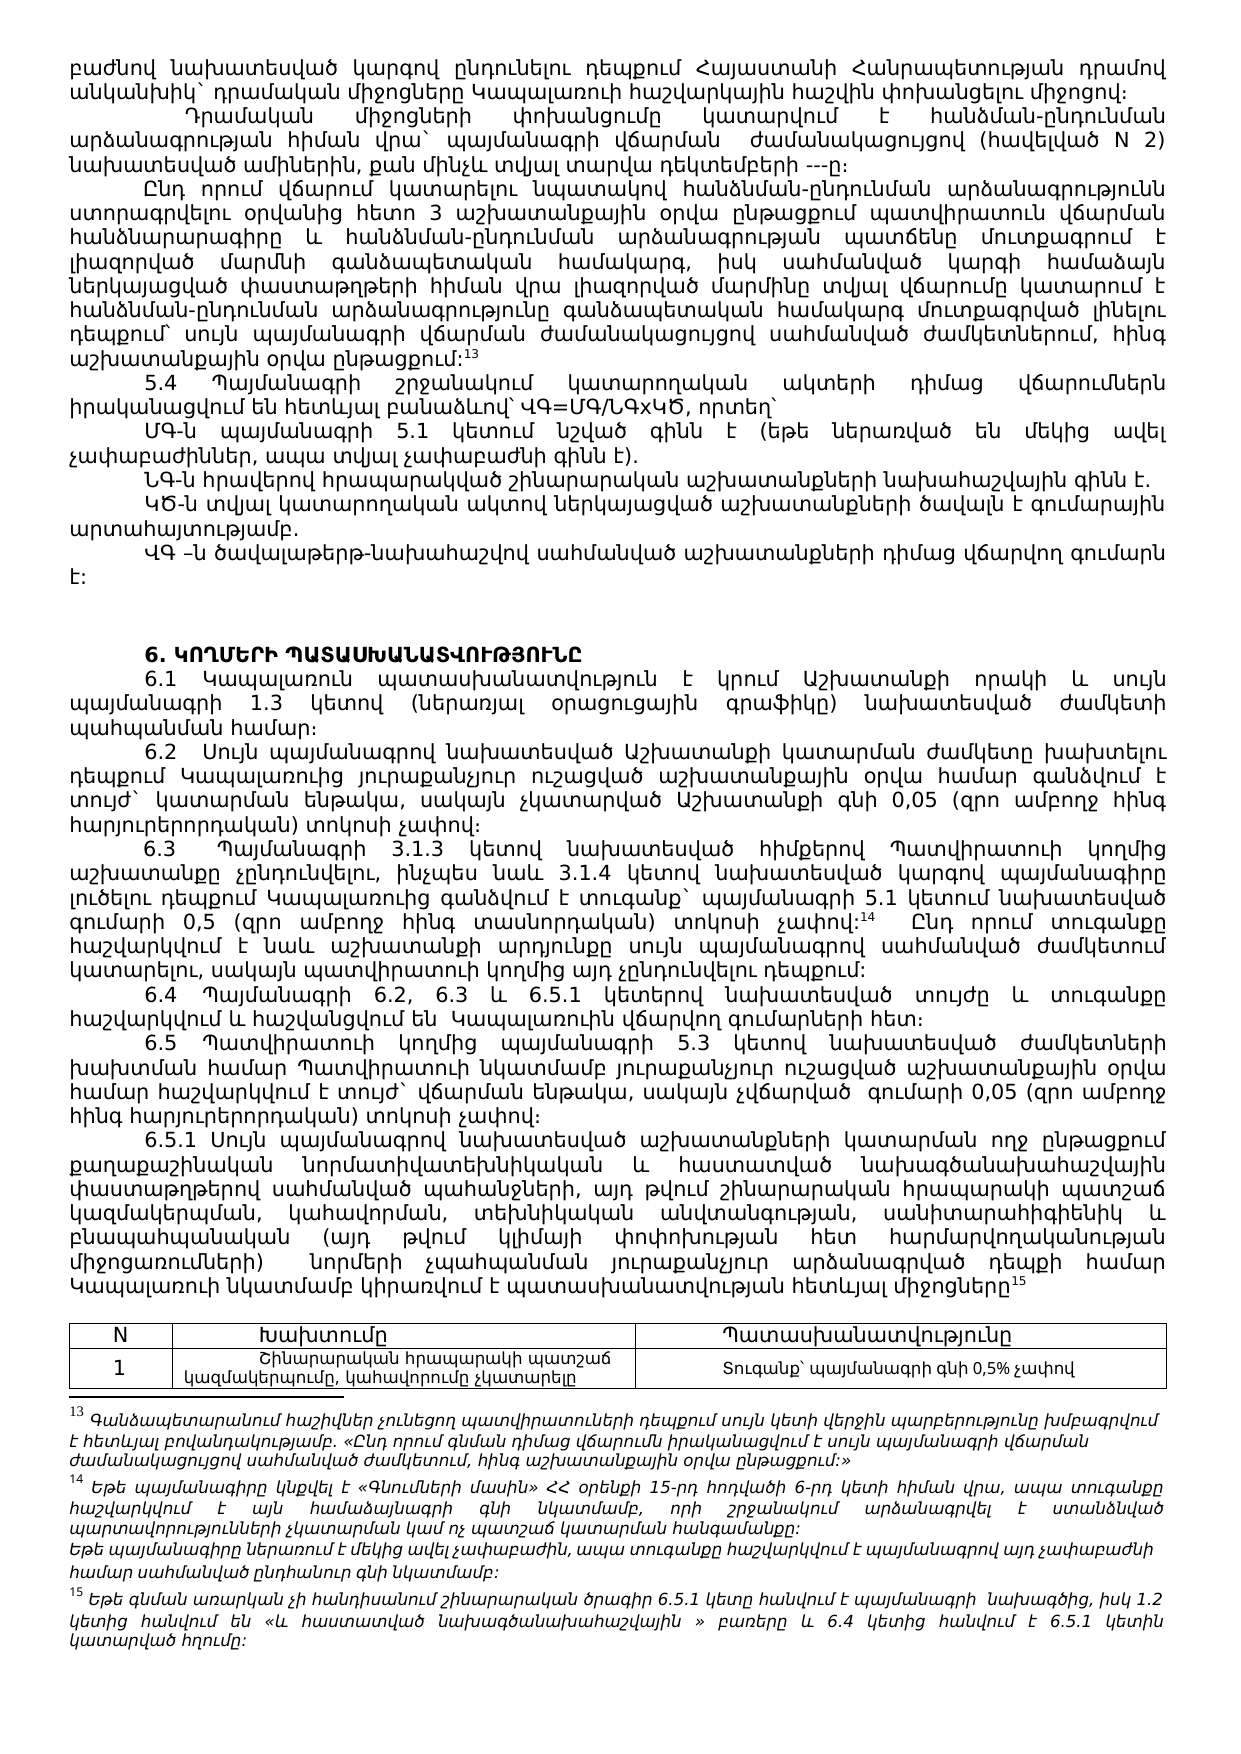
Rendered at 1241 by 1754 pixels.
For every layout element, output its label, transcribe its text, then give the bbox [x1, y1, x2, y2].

text 6.5.1 Սույն պայմանագրով նախատեսված աշխատանքների կատարման ողջ ընթացքում քաղաքաշինական նորմատիվատեխնիկական և հաստատված նախագծանախահաշվային փաստաթղթերով սահմանված պահանջների, այդ թվում շինարարական հրապարակի պատշաճ կազմակերպման, կահավորման, տեխնիկական անվտանգության, սանիտարահիգիենիկ և բնապահպանական (այդ թվում կլիմայի փոփոխության հետ հարմարվողականության միջոցառումների) նորմերի չպահպանման յուրաքանչյուր արձանագրված դեպքի համար Կապալառուի նկատմամբ կիրառվում է պատասխանատվության հետևյալ միջոցները [69, 1128, 1167, 1298]
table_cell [636, 1349, 1166, 1388]
text ՆԳ-ն հրավերով հրապարակված շինարարական աշխատանքների նախահաշվային գինն է. [69, 468, 1167, 492]
table_header Պատասխանատվությունը [636, 1324, 1166, 1348]
table_header N [70, 1324, 172, 1348]
table_cell 1 [70, 1349, 172, 1388]
text 6.4 Պայմանագրի 6.2, 6.3 և 6.5.1 կետերով նախատեսված տույժը և տուգանքը հաշվարկվում և հաշվանցվում են Կապալառուին վճարվող գումարների հետ։ [69, 983, 1167, 1031]
text ՎԳ –ն ծավալաթերթ-նախահաշվով սահմանված աշխատանքների դիմաց վճարվող գումարն է: [69, 541, 1167, 589]
text 6.1 Կապալառուն պատասխանատվություն է կրում Աշխատանքի որակի և սույն պայմանագրի 1.3 կետով (ներառյալ օրացուցային գրաֆիկը) նախատեսված ժամկետի պահպանման համար։ [69, 667, 1167, 740]
text 6.2 Սույն պայմանագրով նախատեսված Աշխատանքի կատարման ժամկետը խախտելու դեպքում Կապալառուից յուրաքանչյուր ուշացված աշխատանքային օրվա համար գանձվում է տույժ` կատարման ենթակա, սակայն չկատարված Աշխատանքի գնի 0,05 (զրո ամբողջ հինգ հարյուրերորդական) տոկոսի չափով։ [69, 740, 1167, 837]
text 6.5 Պատվիրատուի կողմից պայմանագրի 5.3 կետով նախատեսված ժամկետների խախտման համար Պատվիրատուի նկատմամբ յուրաքանչյուր ուշացված աշխատանքային օրվա համար հաշվարկվում է տույժ` վճարման ենթակա, սակայն չվճարված գումարի 0,05 (զրո ամբողջ հինգ հարյուրերորդական) տոկոսի չափով։ [69, 1031, 1167, 1128]
text Դրամական միջոցների փոխանցումը կատարվում է հանձման-ընդունման արձանագրության հիման վրա` պայմանագրի վճարման ժամանակացույցով (հավելված N 2) նախատեսված ամիներին, քան մինչև տվյալ տարվա դեկտեմբերի ---ը։ [69, 104, 1167, 177]
text 6. ԿՈՂՄԵՐԻ ՊԱՏԱՍԽԱՆԱՏՎՈՒԹՅՈՒՆԸ [69, 643, 1167, 667]
table_header Խախտումը [173, 1324, 635, 1348]
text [69, 56, 1167, 104]
text 5.4 Պայմանագրի շրջանակում կատարողական ակտերի դիմաց վճարումներն իրականացվում են հետևյալ բանաձևով՝ ՎԳ=ՄԳ/ՆԳxԿԾ, որտեղ՝ [69, 371, 1167, 419]
text ԿԾ-ն տվյալ կատարողական ակտով ներկայացված աշխատանքների ծավալն է գումարային արտահայտությամբ. [69, 492, 1167, 541]
text ՄԳ-ն պայմանագրի 5.1 կետում նշված գինն է (եթե ներառված են մեկից ավել չափաբաժիններ, ապա տվյալ չափաբաժնի գինն է). [69, 419, 1167, 468]
text Ընդ որում վճարում կատարելու նպատակով հանձնման-ընդունման արձանագրությունն ստորագրվելու օրվանից հետո 3 աշխատանքային օրվա ընթացքում պատվիրատուն վճարման հանձնարարագիրը և հանձնման-ընդունման արձանագրության պատճենը մուտքագրում է լիազորված մարմնի գանձապետական համակարգ, իսկ սահմանված կարգի համաձայն ներկայացված փաստաթղթերի հիման վրա լիազորված մարմինը տվյալ վճարումը կատարում է հանձնման-ընդունման արձանագրությունը գանձապետական համակարգ մուտքագրված լինելու դեպքում՝ սույն պայմանագրի վճարման ժամանակացույցով սահմանված ժամկետներում, հինգ աշխատանքային օրվա ընթացքում: [69, 177, 1167, 371]
text 6.3 Պայմանագրի 3.1.3 կետով նախատեսված հիմքերով Պատվիրատուի կողմից աշխատանքը չընդունվելու, ինչպես նաև 3.1.4 կետով նախատեսված կարգով պայմանագիրը լուծելու դեպքում Կապալառուից գանձվում է տուգանք` պայմանագրի 5.1 կետում նախատեսված գումարի 0,5 (զրո ամբողջ հինգ տասնորդական) տոկոսի չափով: Ընդ որում տուգանքը հաշվարկվում է նաև աշխատանքի արդյունքը սույն պայմանագրով սահմանված ժամկետում կատարելու, սակայն պատվիրատուի կողմից այդ չընդունվելու դեպքում: [69, 837, 1167, 983]
table_cell Շինարարական հրապարակի պատշաճ կազմակերպումը, կահավորումը չկատարելը [173, 1349, 635, 1388]
